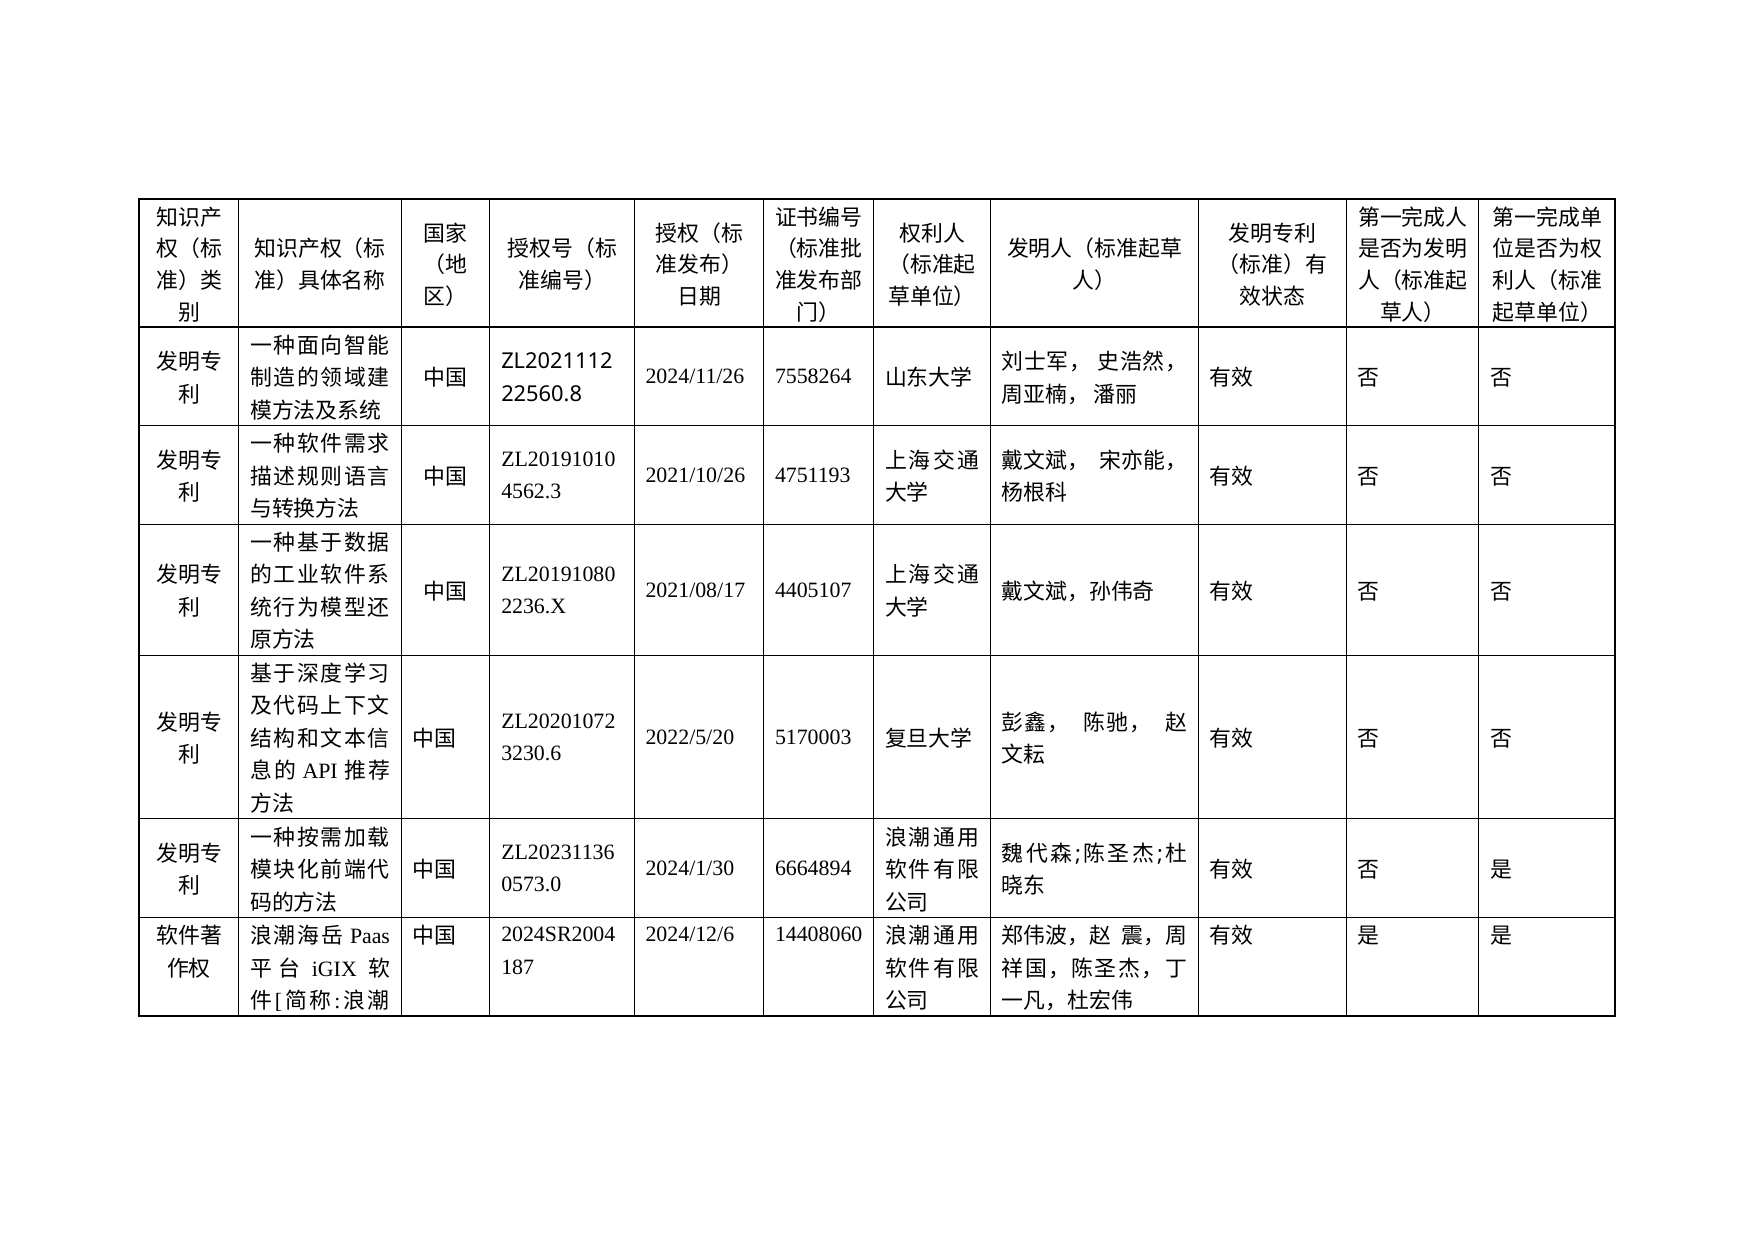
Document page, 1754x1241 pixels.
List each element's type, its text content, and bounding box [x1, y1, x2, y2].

table_header 发明人（标准起草人） [991, 200, 1198, 326]
table_cell 发明专利 [140, 819, 238, 917]
table_header 国家 （地区） [402, 200, 489, 326]
table_cell 发明专利 [140, 525, 238, 654]
table_cell 否 [1347, 819, 1478, 917]
table_cell 一种基于数据的工业软件系统行为模型还原方法 [239, 525, 401, 654]
table_cell 刘士军， 史浩然， 周亚楠， 潘丽 [991, 328, 1198, 425]
table_cell 4405107 [764, 525, 873, 654]
table_cell 2021/10/26 [635, 426, 763, 523]
table_cell 中国 [402, 819, 489, 917]
table_cell 2024/1/30 [635, 819, 763, 917]
table_cell 彭鑫， 陈驰， 赵文耘 [991, 656, 1198, 818]
table_header 知识产权（标准）类别 [140, 200, 238, 326]
table_cell 有效 [1199, 525, 1346, 654]
table_cell 2024/12/6 [635, 918, 763, 1015]
table_cell 2022/5/20 [635, 656, 763, 818]
table_cell 有效 [1199, 328, 1346, 425]
table_header 权利人（标准起草单位） [874, 200, 990, 326]
table_cell 是 [1479, 918, 1614, 1015]
table_header 授权号（标准编号） [490, 200, 634, 326]
table_cell 戴文斌， 宋亦能， 杨根科 [991, 426, 1198, 523]
table_cell 14408060 [764, 918, 873, 1015]
table_cell 否 [1479, 656, 1614, 818]
table_cell 中国 [402, 426, 489, 523]
table_cell 否 [1347, 426, 1478, 523]
table_cell ZL201910802236.X [490, 525, 634, 654]
table_cell 软件著作权 [140, 918, 238, 1015]
table_cell 中国 [402, 656, 489, 818]
table_cell 否 [1347, 525, 1478, 654]
table_cell 有效 [1199, 918, 1346, 1015]
table_cell ZL202111222560.8 [490, 328, 634, 425]
table_cell 否 [1347, 328, 1478, 425]
table_header 第一完成单位是否为权利人（标准起草单位） [1479, 200, 1614, 326]
table_header 授权（标准发布）日期 [635, 200, 763, 326]
table_cell 2024SR2004187 [490, 918, 634, 1015]
table_cell 发明专利 [140, 426, 238, 523]
table_cell 复旦大学 [874, 656, 990, 818]
table_cell 山东大学 [874, 328, 990, 425]
table_cell 发明专利 [140, 328, 238, 425]
table_cell 否 [1347, 656, 1478, 818]
table_cell 浪潮海岳Paas平台iGIX软件[简称:浪潮海岳iGIX]V7.0 [239, 918, 401, 1015]
table_cell 发明专利 [140, 656, 238, 818]
table_header 知识产权（标准）具体名称 [239, 200, 401, 326]
table_cell 中国 [402, 328, 489, 425]
table_cell 否 [1479, 426, 1614, 523]
table_cell ZL202010723230.6 [490, 656, 634, 818]
table_cell 郑伟波，赵 震，周祥国，陈圣杰，丁一凡，杜宏伟 黄文超 [991, 918, 1198, 1015]
table_cell 否 [1479, 328, 1614, 425]
table_cell 上海交通大学 [874, 525, 990, 654]
table_header 发明专利（标准）有效状态 [1199, 200, 1346, 326]
table_cell 一种面向智能制造的领域建模方法及系统 [239, 328, 401, 425]
table_cell 5170003 [764, 656, 873, 818]
table_cell 魏代森;陈圣杰;杜晓东 [991, 819, 1198, 917]
table_cell 戴文斌，孙伟奇 [991, 525, 1198, 654]
table_cell 2021/08/17 [635, 525, 763, 654]
table_cell 有效 [1199, 819, 1346, 917]
table_cell 上海交通大学 [874, 426, 990, 523]
table_cell 6664894 [764, 819, 873, 917]
table_cell 否 [1479, 525, 1614, 654]
table_cell 有效 [1199, 426, 1346, 523]
table_header 证书编号（标准批准发布部门） [764, 200, 873, 326]
table_cell 7558264 [764, 328, 873, 425]
table_cell ZL201910104562.3 [490, 426, 634, 523]
table_cell 浪潮通用软件有限公司 [874, 819, 990, 917]
table_cell 中国 [402, 918, 489, 1015]
table_cell 一种按需加载模块化前端代码的方法 [239, 819, 401, 917]
table_cell ZL202311360573.0 [490, 819, 634, 917]
table_cell 是 [1347, 918, 1478, 1015]
table_cell 4751193 [764, 426, 873, 523]
table_cell 一种软件需求描述规则语言与转换方法 [239, 426, 401, 523]
table_cell 中国 [402, 525, 489, 654]
table_cell 基于深度学习及代码上下文结构和文本信息的API推荐方法 [239, 656, 401, 818]
table_cell 是 [1479, 819, 1614, 917]
table_cell 2024/11/26 [635, 328, 763, 425]
table_header 第一完成人是否为发明人（标准起草人） [1347, 200, 1478, 326]
table_cell 浪潮通用软件有限公司 [874, 918, 990, 1015]
table_cell 有效 [1199, 656, 1346, 818]
